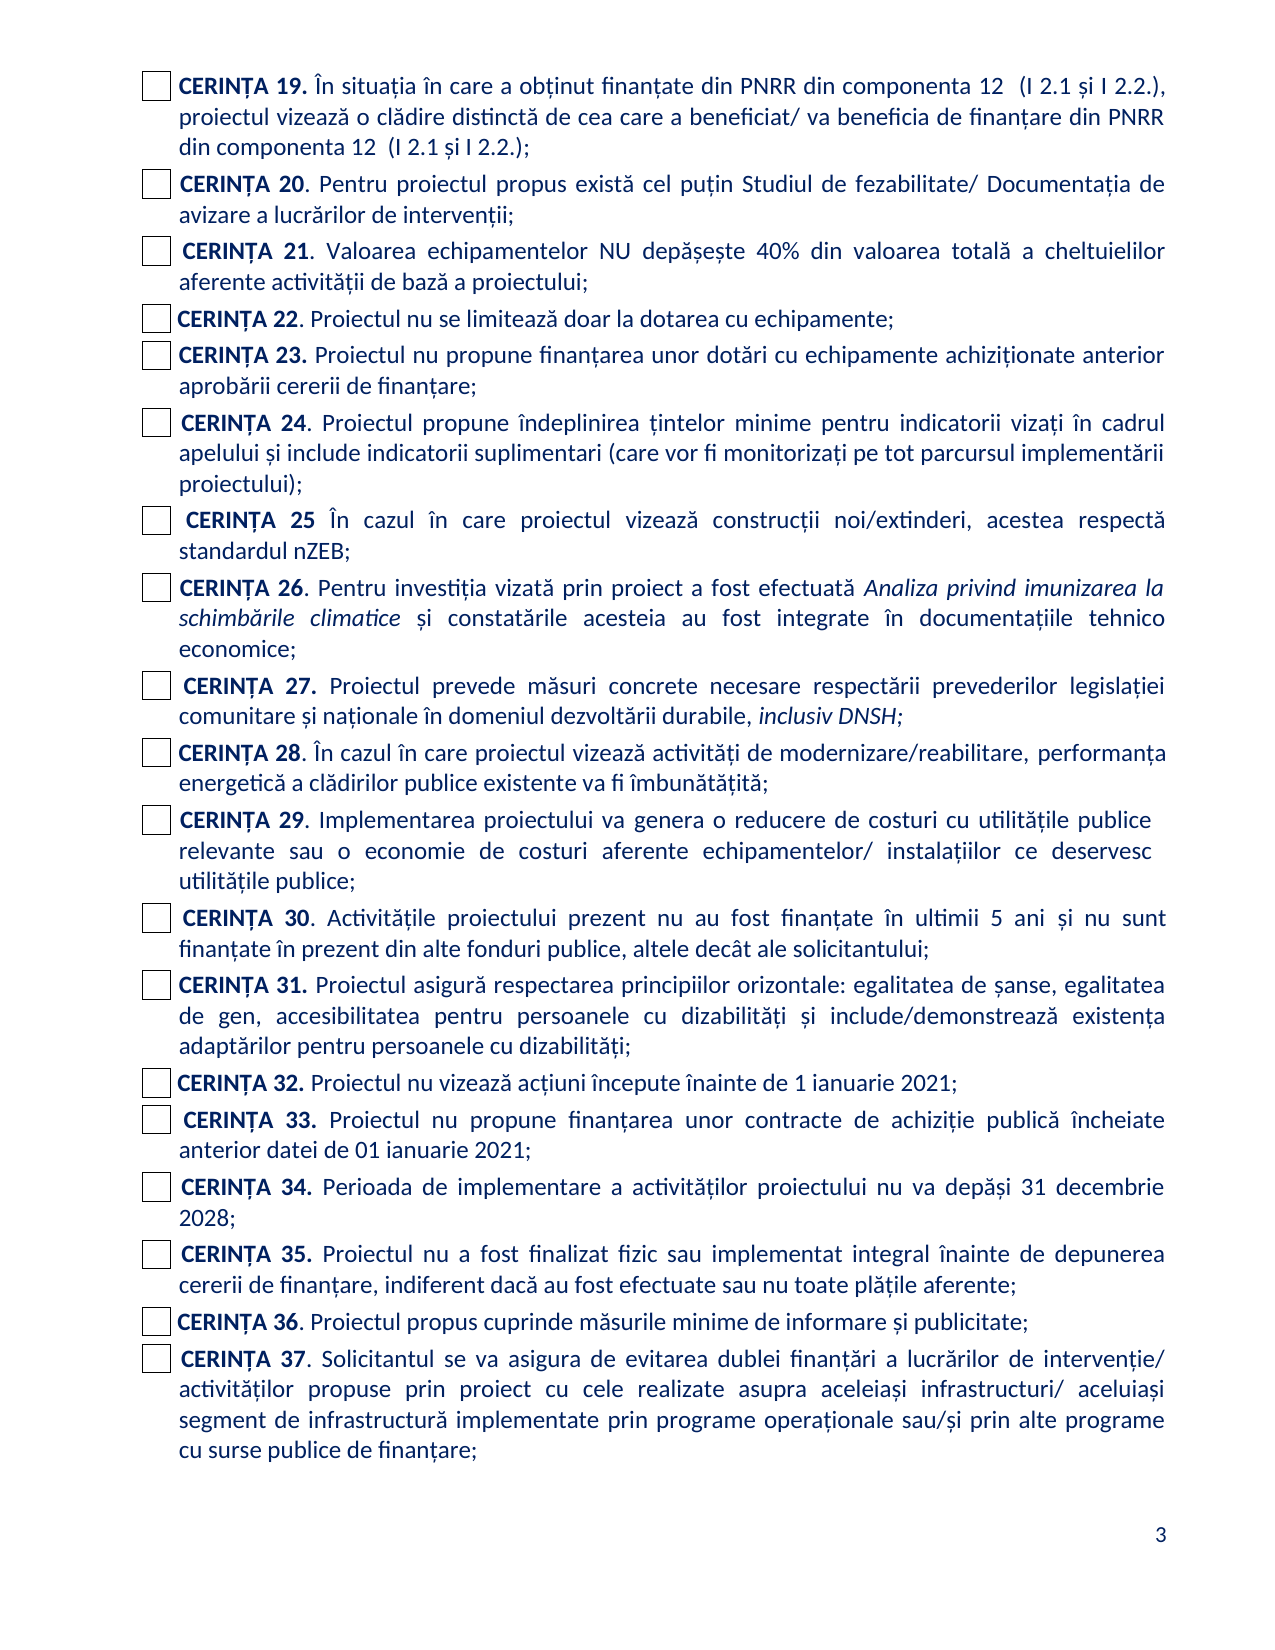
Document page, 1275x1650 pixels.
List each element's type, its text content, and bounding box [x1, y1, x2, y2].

list CERINȚA 28. În cazul în care proiectul vizează activități de modernizare/reabilitare, performanța energetică a clădirilor publice existente va fi îmbunătățită; [141, 737, 1167, 798]
list CERINȚA 36. Proiectul propus cuprinde măsurile minime de informare și publicitate; [141, 1306, 1167, 1336]
list CERINȚA 21. Valoarea echipamentelor NU depășește 40% din valoarea totală a cheltuielilor aferente activității de bază a proiectului; [141, 236, 1167, 297]
list CERINȚA 26. Pentru investiția vizată prin proiect a fost efectuată Analiza privind imunizarea la schimbările climatice și constatările acesteia au fost integrate în documentațiile tehnico economice; [141, 572, 1167, 663]
list CERINȚA 34. Perioada de implementare a activităților proiectului nu va depăși 31 decembrie 2028; [141, 1171, 1167, 1232]
list CERINȚA 30. Activitățile proiectului prezent nu au fost finanțate în ultimii 5 ani şi nu sunt finanțate în prezent din alte fonduri publice, altele decât ale solicitantului; [141, 902, 1167, 963]
list CERINȚA 33. Proiectul nu propune finanțarea unor contracte de achiziție publică încheiate anterior datei de 01 ianuarie 2021; [141, 1104, 1167, 1165]
text CERINȚA 29. Implementarea proiectului va genera o reducere de costuri cu utilitățile publice relevante sau o economie de costuri aferente echipamentelor/ instalațiilor ce deservesc utilitățile publice; [141, 804, 1153, 896]
list CERINȚA 25 În cazul în care proiectul vizează construcții noi/extinderi, acestea respectă standardul nZEB; [141, 505, 1167, 566]
list CERINȚA 27. Proiectul prevede măsuri concrete necesare respectării prevederilor legislației comunitare şi naționale în domeniul dezvoltării durabile, inclusiv DNSH; [141, 670, 1167, 731]
list CERINȚA 19. În situația în care a obținut finanțate din PNRR din componenta 12 (I 2.1 și I 2.2.), proiectul vizează o clădire distinctă de cea care a beneficiat/ va beneficia de finanțare din PNRR din componenta 12 (I 2.1 și I 2.2.); [141, 70, 1167, 162]
list CERINȚA 37. Solicitantul se va asigura de evitarea dublei finanțări a lucrărilor de intervenție/ activităților propuse prin proiect cu cele realizate asupra aceleiași infrastructuri/ aceluiași segment de infrastructură implementate prin programe operaționale sau/și prin alte programe cu surse publice de finanțare; [141, 1343, 1167, 1465]
list CERINȚA 31. Proiectul asigură respectarea principiilor orizontale: egalitatea de șanse, egalitatea de gen, accesibilitatea pentru persoanele cu dizabilități și include/demonstrează existența adaptărilor pentru persoanele cu dizabilități; [141, 969, 1167, 1061]
list CERINȚA 35. Proiectul nu a fost finalizat fizic sau implementat integral înainte de depunerea cererii de finanțare, indiferent dacă au fost efectuate sau nu toate plățile aferente; [141, 1239, 1167, 1300]
list CERINȚA 32. Proiectul nu vizează acțiuni începute înainte de 1 ianuarie 2021; [141, 1067, 1167, 1098]
list CERINȚA 22. Proiectul nu se limitează doar la dotarea cu echipamente; [141, 303, 1167, 333]
list CERINȚA 23. Proiectul nu propune finanțarea unor dotări cu echipamente achiziționate anterior aprobării cererii de finanțare; [141, 339, 1167, 401]
list CERINȚA 20. Pentru proiectul propus există cel puțin Studiul de fezabilitate/ Documentația de avizare a lucrărilor de intervenții; [141, 168, 1167, 229]
list CERINȚA 24. Proiectul propune îndeplinirea țintelor minime pentru indicatorii vizați în cadrul apelului și include indicatorii suplimentari (care vor fi monitorizați pe tot parcursul implementării proiectului); [141, 407, 1167, 498]
